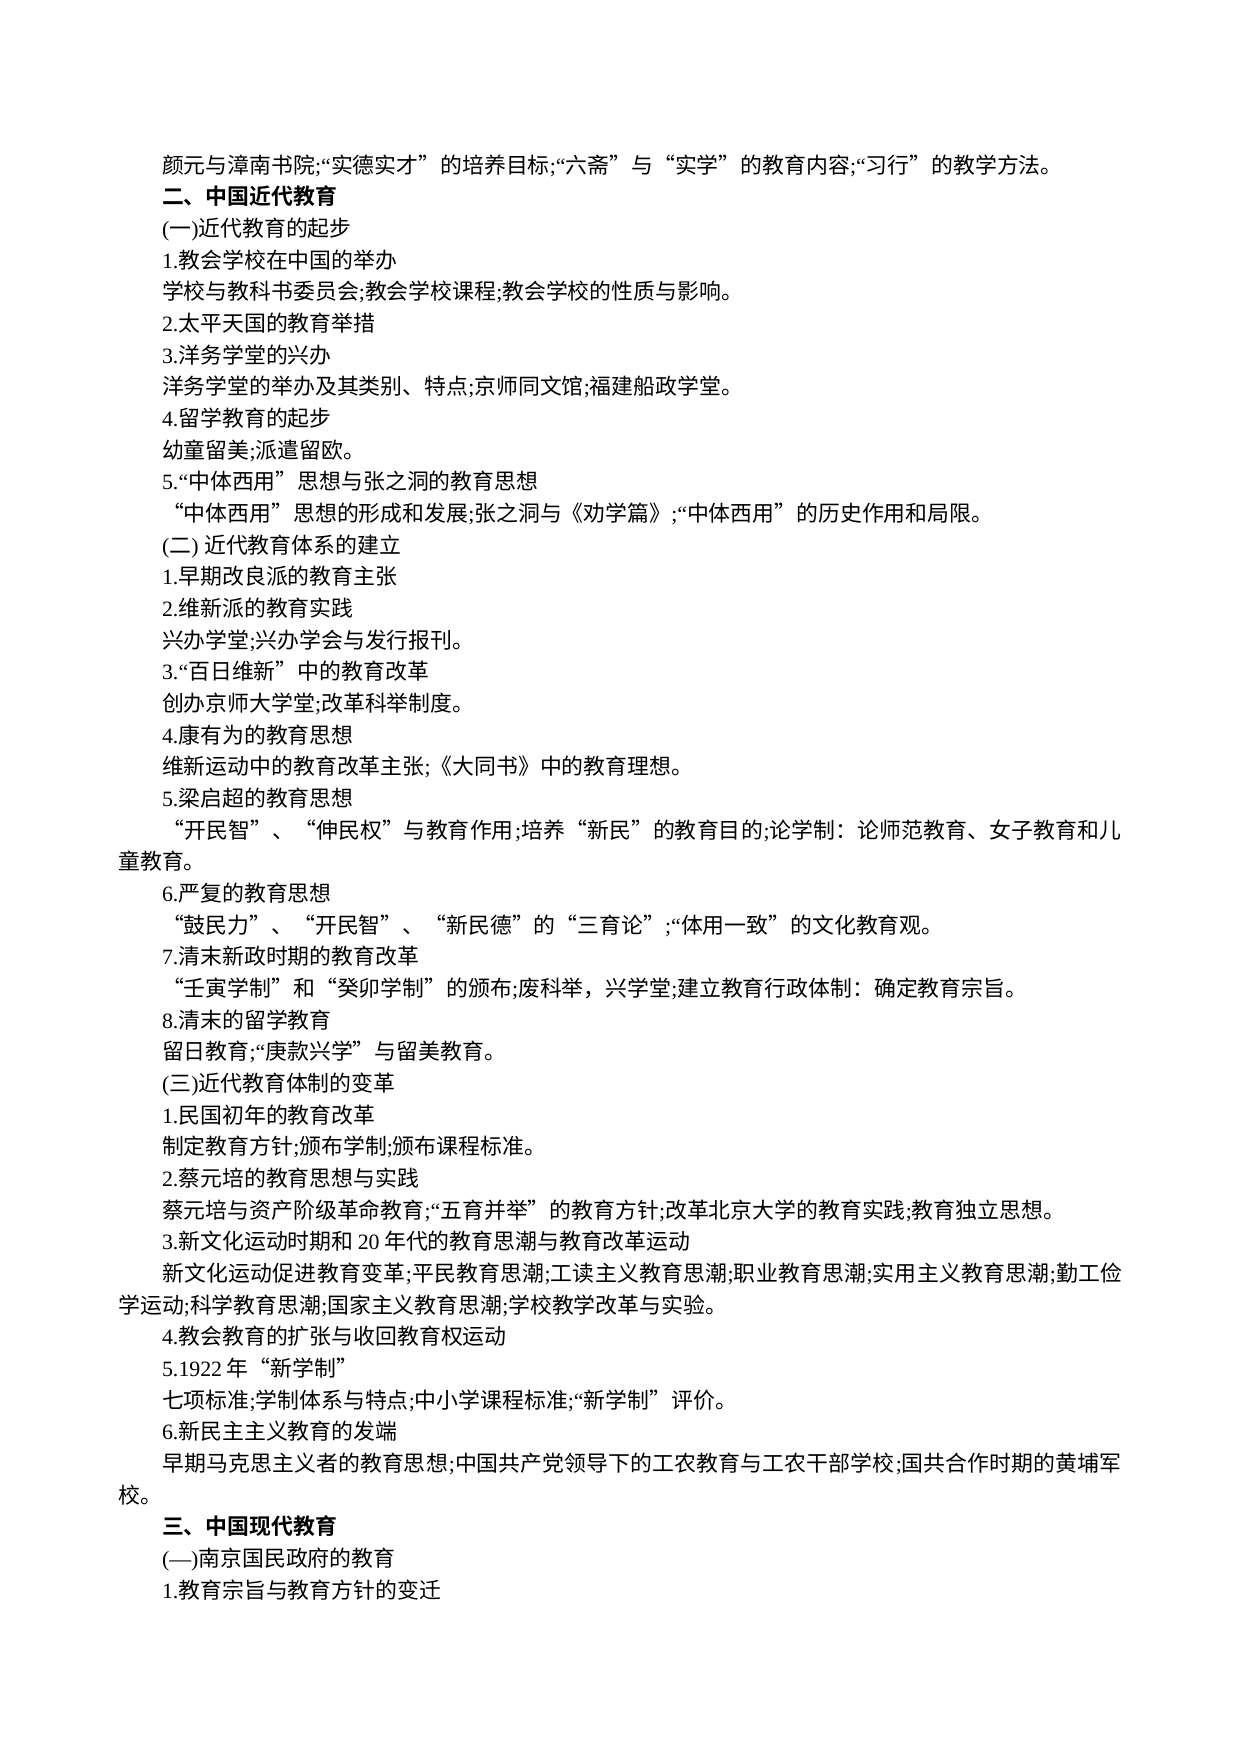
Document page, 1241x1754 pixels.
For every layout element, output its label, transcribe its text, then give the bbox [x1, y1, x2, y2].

text 3.“百日维新”中的教育改革 [118, 654, 1122, 686]
text (二) 近代教育体系的建立 [118, 528, 1122, 559]
text 早期马克思主义者的教育思想;中国共产党领导下的工农教育与工农干部学校;国共合作时期的黄埔军校。 [118, 1446, 1122, 1509]
text 新文化运动促进教育变革;平民教育思潮;工读主义教育思潮;职业教育思潮;实用主义教育思潮;勤工俭学运动;科学教育思潮;国家主义教育思潮;学校教学改革与实验。 [118, 1256, 1122, 1319]
text 5.梁启超的教育思想 [118, 781, 1122, 813]
text (一)近代教育的起步 [118, 211, 1122, 243]
text (三)近代教育体制的变革 [118, 1066, 1122, 1098]
text 七项标准;学制体系与特点;中小学课程标准;“新学制”评价。 [118, 1383, 1122, 1414]
text 1.教会学校在中国的举办 [118, 243, 1122, 274]
text 二、中国近代教育 [118, 179, 1122, 211]
text 1.民国初年的教育改革 [118, 1098, 1122, 1129]
text 维新运动中的教育改革主张;《大同书》中的教育理想。 [118, 749, 1122, 781]
text 6.严复的教育思想 [118, 876, 1122, 908]
text 蔡元培与资产阶级革命教育;“五育并举”的教育方针;改革北京大学的教育实践;教育独立思想。 [118, 1193, 1122, 1224]
text 8.清末的留学教育 [118, 1003, 1122, 1034]
text 4.留学教育的起步 [118, 401, 1122, 433]
text 幼童留美;派遣留欧。 [118, 433, 1122, 464]
text 学校与教科书委员会;教会学校课程;教会学校的性质与影响。 [118, 274, 1122, 306]
text 4.康有为的教育思想 [118, 718, 1122, 749]
text 3.洋务学堂的兴办 [118, 338, 1122, 369]
text 制定教育方针;颁布学制;颁布课程标准。 [118, 1129, 1122, 1161]
text 7.清末新政时期的教育改革 [118, 939, 1122, 971]
text “鼓民力”、“开民智”、“新民德”的“三育论”;“体用一致”的文化教育观。 [118, 908, 1122, 939]
text 1.教育宗旨与教育方针的变迁 [118, 1573, 1122, 1604]
text 2.太平天国的教育举措 [118, 306, 1122, 338]
text 2.蔡元培的教育思想与实践 [118, 1161, 1122, 1193]
text (—)南京国民政府的教育 [118, 1541, 1122, 1573]
text 三、中国现代教育 [118, 1509, 1122, 1541]
text 1.早期改良派的教育主张 [118, 559, 1122, 591]
text “开民智”、“伸民权”与教育作用;培养“新民”的教育目的;论学制：论师范教育、女子教育和儿童教育。 [118, 813, 1122, 876]
text 2.维新派的教育实践 [118, 591, 1122, 623]
text 洋务学堂的举办及其类别、特点;京师同文馆;福建船政学堂。 [118, 369, 1122, 401]
text 兴办学堂;兴办学会与发行报刊。 [118, 623, 1122, 654]
text 5.“中体西用”思想与张之洞的教育思想 [118, 464, 1122, 496]
text 颜元与漳南书院;“实德实才”的培养目标;“六斋”与“实学”的教育内容;“习行”的教学方法。 [118, 148, 1122, 179]
text 6.新民主主义教育的发端 [118, 1414, 1122, 1446]
text “中体西用”思想的形成和发展;张之洞与《劝学篇》;“中体西用”的历史作用和局限。 [118, 496, 1122, 528]
text 创办京师大学堂;改革科举制度。 [118, 686, 1122, 718]
text 留日教育;“庚款兴学”与留美教育。 [118, 1034, 1122, 1066]
text “壬寅学制”和“癸卯学制”的颁布;废科举，兴学堂;建立教育行政体制：确定教育宗旨。 [118, 971, 1122, 1003]
text 5.1922年“新学制” [118, 1351, 1122, 1383]
text 4.教会教育的扩张与收回教育权运动 [118, 1319, 1122, 1351]
text 3.新文化运动时期和20年代的教育思潮与教育改革运动 [118, 1224, 1122, 1256]
